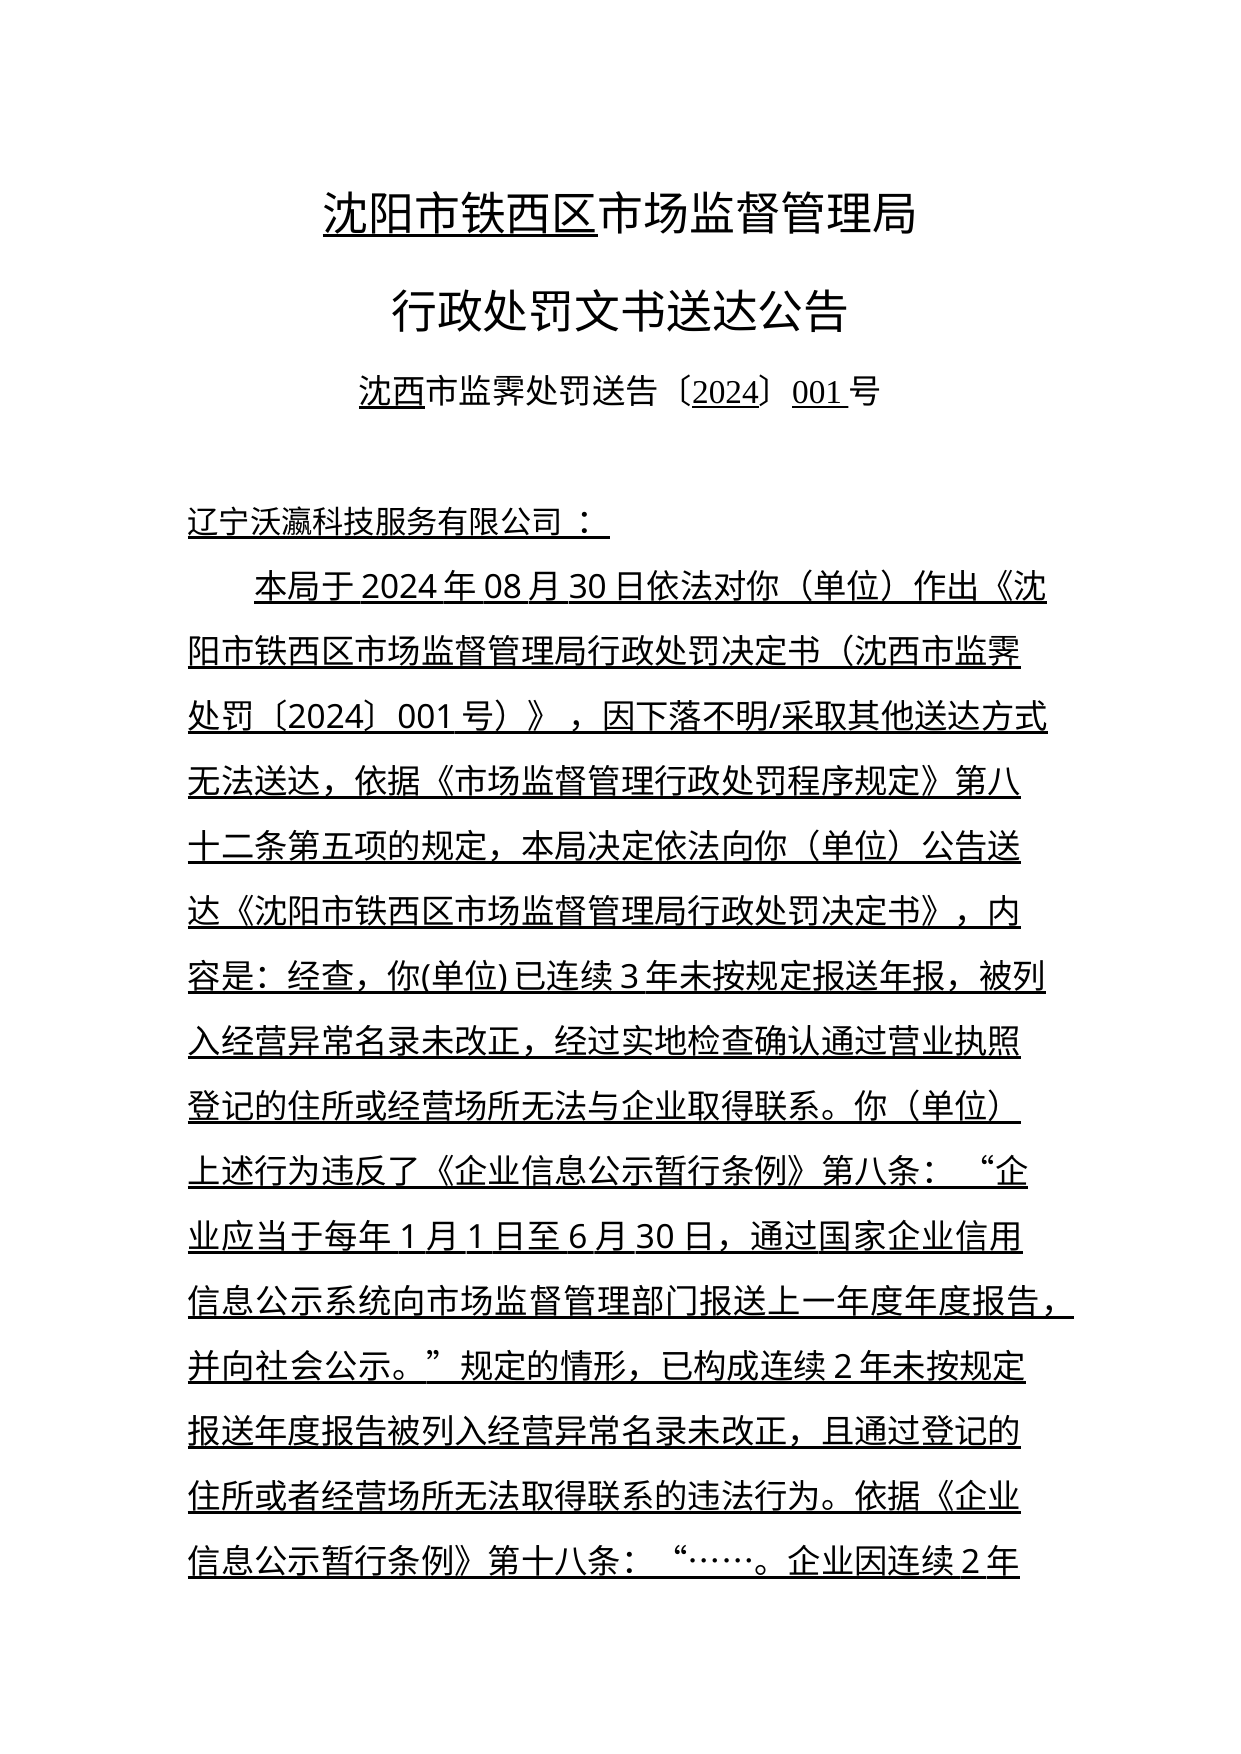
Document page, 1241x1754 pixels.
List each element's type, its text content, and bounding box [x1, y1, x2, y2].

text 沈西市监霁处罚送告〔2024〕001号 [187, 357, 1053, 422]
text 沈阳市铁西区市场监督管理局 [187, 162, 1053, 259]
text 辽宁沃瀛科技服务有限公司 ： [187, 487, 1053, 552]
text 行政处罚文书送达公告 [187, 259, 1053, 357]
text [187, 1317, 1053, 1592]
